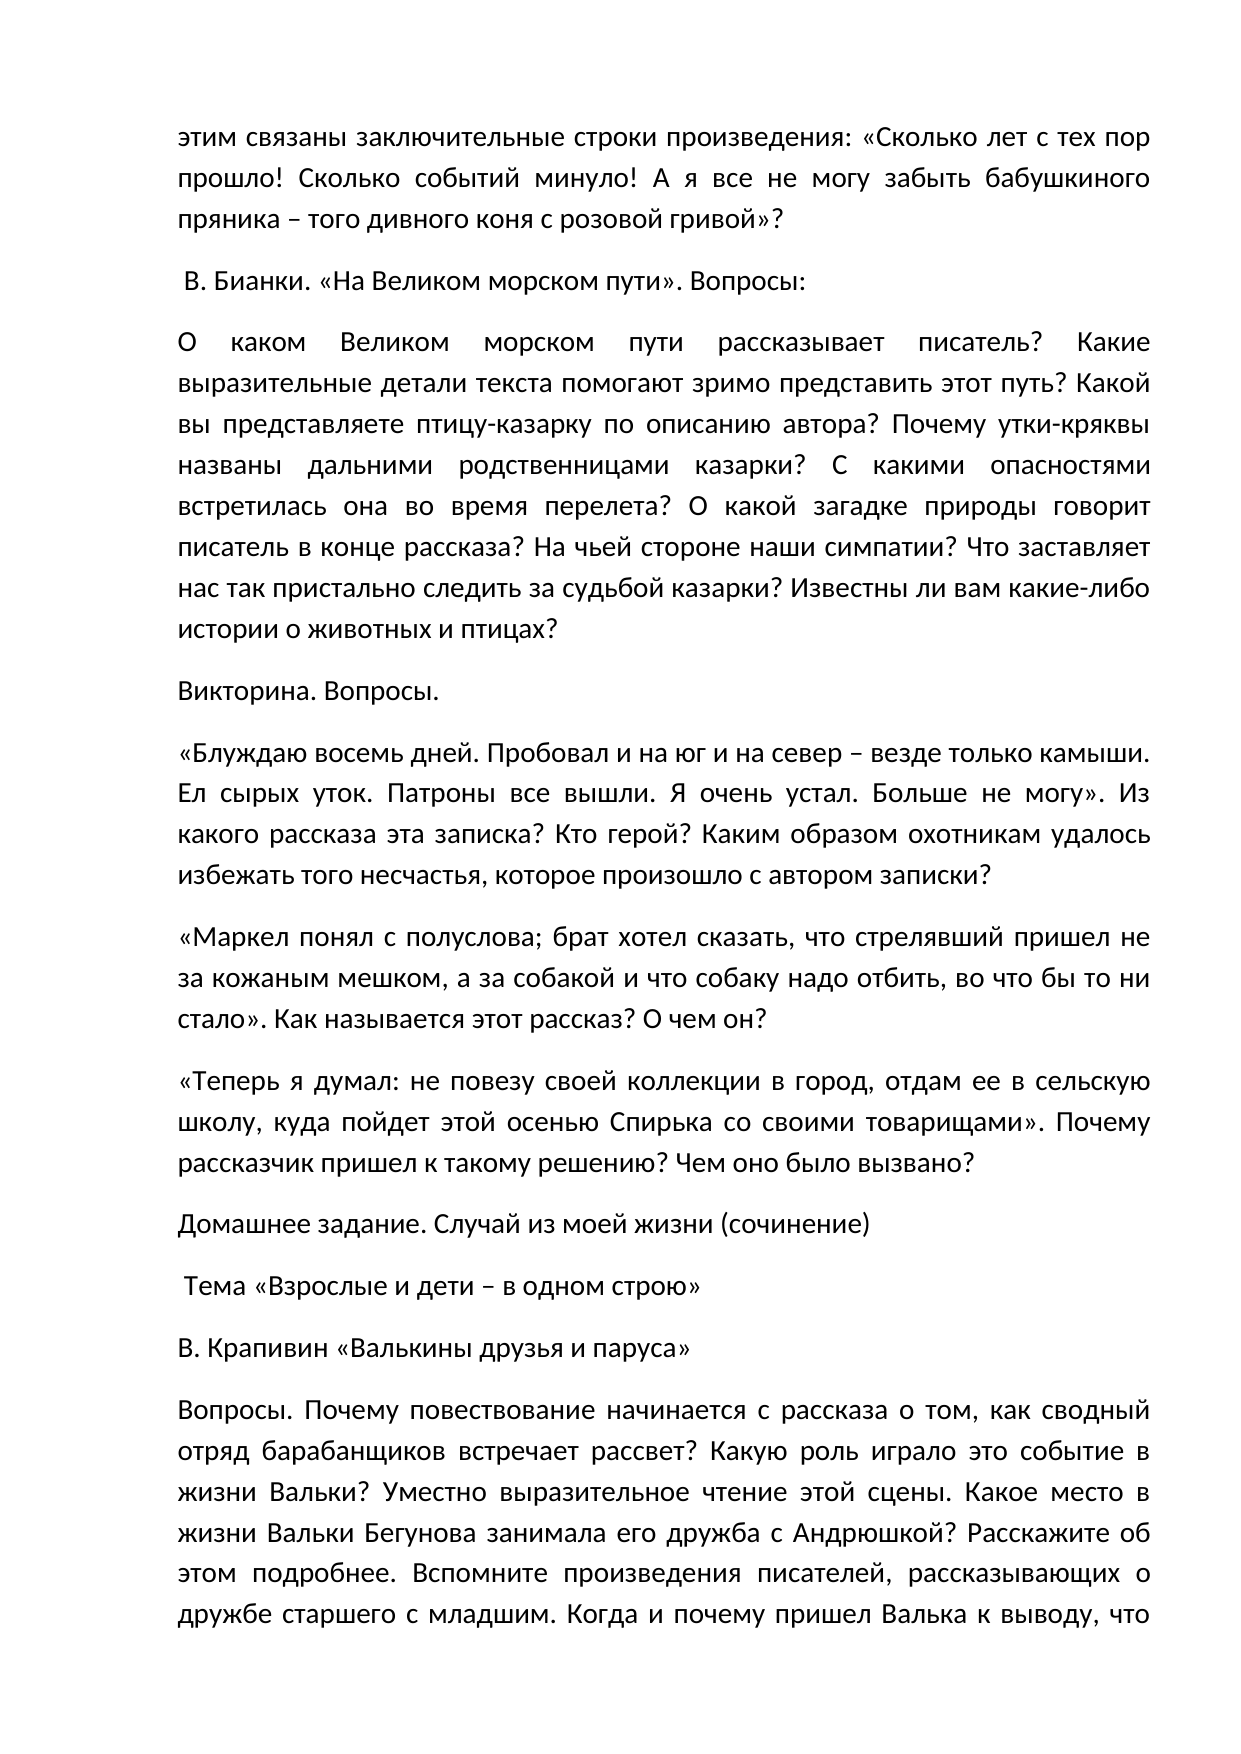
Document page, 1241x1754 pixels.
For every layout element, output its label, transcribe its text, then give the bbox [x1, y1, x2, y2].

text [177, 1391, 1152, 1631]
text В. Крапивин «Валькины друзья и паруса» [177, 1329, 1152, 1365]
text «Теперь я думал: не повезу своей коллекции в город, отдам ее в сельскую школу, куда пойдет этой осенью Спирька со своими товарищами». Почему рассказчик пришел к такому решению? Чем оно было вызвано? [177, 1062, 1152, 1179]
text Викторина. Вопросы. [177, 672, 1152, 707]
text «Маркел понял с полуслова; брат хотел сказать, что стрелявший пришел не за кожаным мешком, а за собакой и что собаку надо отбить, во что бы то ни стало». Как называется этот рассказ? О чем он? [177, 918, 1152, 1036]
text «Блуждаю восемь дней. Пробовал и на юг и на север – везде только камыши. Ел сырых уток. Патроны все вышли. Я очень устал. Больше не могу». Из какого рассказа эта записка? Кто герой? Каким образом охотникам удалось избежать того несчастья, которое произошло с автором записки? [177, 734, 1152, 892]
text В. Бианки. «На Великом морском пути». Вопросы: [177, 262, 1152, 297]
text Тема «Взрослые и дети – в одном строю» [177, 1267, 1152, 1303]
text Домашнее задание. Случай из моей жизни (сочинение) [177, 1206, 1152, 1241]
text О каком Великом морском пути рассказывает писатель? Какие выразительные детали текста помогают зримо представить этот путь? Какой вы представляете птицу-казарку по описанию автора? Почему утки-кряквы названы дальними родственницами казарки? С какими опасностями встретилась она во время перелета? О какой загадке природы говорит писатель в конце рассказа? На чьей стороне наши симпатии? Что заставляет нас так пристально следить за судьбой казарки? Известны ли вам какие-либо истории о животных и птицах? [177, 323, 1152, 646]
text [177, 118, 1152, 236]
